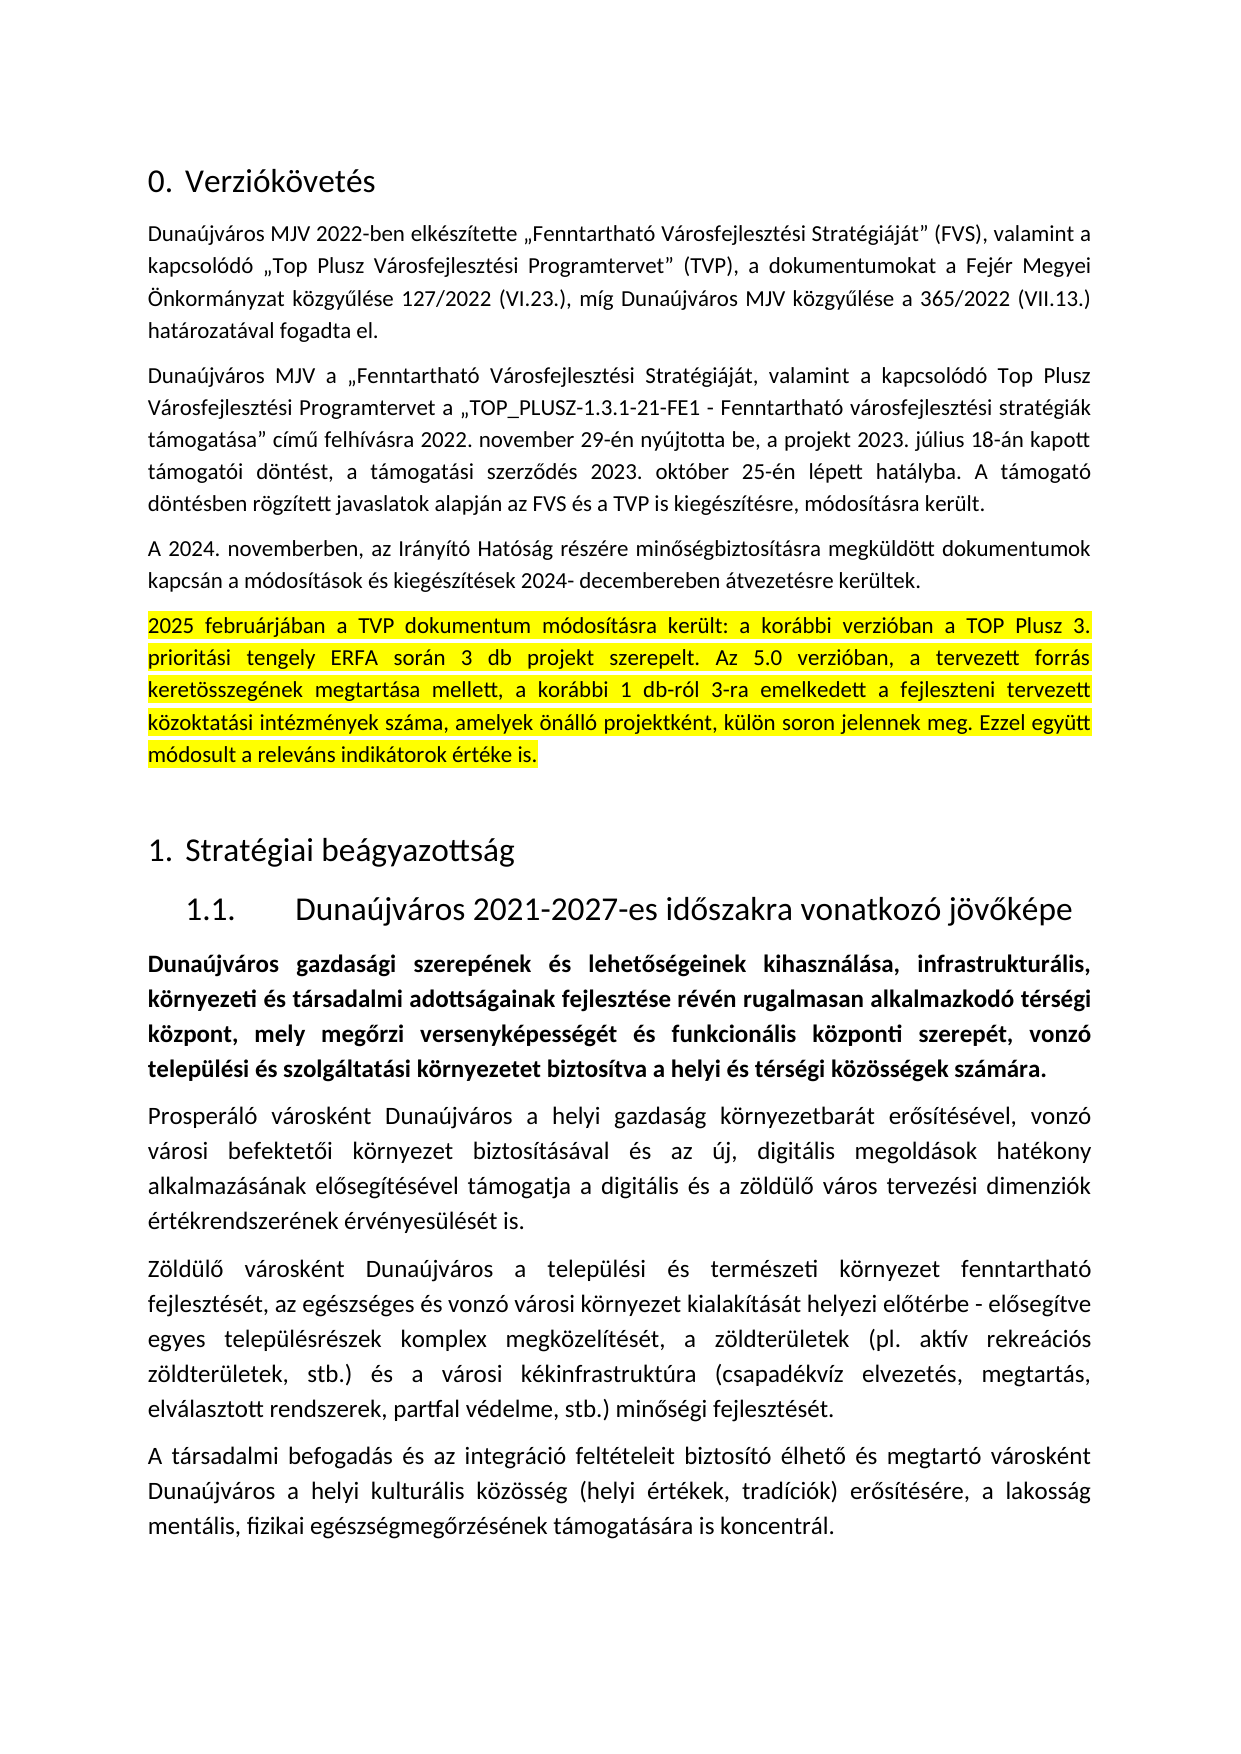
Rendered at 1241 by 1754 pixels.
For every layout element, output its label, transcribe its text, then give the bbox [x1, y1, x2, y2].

subtitle Verziókövetés [148, 160, 1092, 201]
text Dunaújváros gazdasági szerepének és lehetőségeinek kihasználása, infrastrukturális, környezeti és társadalmi adottságainak fejlesztése révén rugalmasan alkalmazkodó térségi központ, mely megőrzi versenyképességét és funkcionális központi szerepét, vonzó települési és szolgáltatási környezetet biztosítva a helyi és térségi közösségek számára. [148, 948, 1092, 1083]
text Dunaújváros MJV a „Fenntartható Városfejlesztési Stratégiáját, valamint a kapcsolódó Top Plusz Városfejlesztési Programtervet a „TOP_PLUSZ-1.3.1-21-FE1 - Fenntartható városfejlesztési stratégiák támogatása” című felhívásra 2022. november 29-én nyújtotta be, a projekt 2023. július 18-án kapott támogatói döntést, a támogatási szerződés 2023. október 25-én lépett hatályba. A támogató döntésben rögzített javaslatok alapján az FVS és a TVP is kiegészítésre, módosításra került. [148, 361, 1092, 517]
text A társadalmi befogadás és az integráció feltételeit biztosító élhető és megtartó városként Dunaújváros a helyi kulturális közösség (helyi értékek, tradíciók) erősítésére, a lakosság mentális, fizikai egészségmegőrzésének támogatására is koncentrál. [148, 1440, 1092, 1541]
text Zöldülő városként Dunaújváros a települési és természeti környezet fenntartható fejlesztését, az egészséges és vonzó városi környezet kialakítását helyezi előtérbe - elősegítve egyes településrészek komplex megközelítését, a zöldterületek (pl. aktív rekreációs zöldterületek, stb.) és a városi kékinfrastruktúra (csapadékvíz elvezetés, megtartás, elválasztott rendszerek, partfal védelme, stb.) minőségi fejlesztését. [148, 1253, 1092, 1423]
subtitle Dunaújváros 2021-2027-es időszakra vonatkozó jövőképe [185, 888, 1092, 929]
subtitle Stratégiai beágyazottság [148, 829, 1092, 870]
text 2025 februárjában a TVP dokumentum módosításra került: a korábbi verzióban a TOP Plusz 3. prioritási tengely ERFA során 3 db projekt szerepelt. Az 5.0 verzióban, a tervezett forrás keretösszegének megtartása mellett, a korábbi 1 db-ról 3-ra emelkedett a fejleszteni tervezett közoktatási intézmények száma, amelyek önálló projektként, külön soron jelennek meg. Ezzel együtt módosult a releváns indikátorok értéke is. [148, 736, 1092, 768]
text A 2024. novemberben, az Irányító Hatóság részére minőségbiztosításra megküldött dokumentumok kapcsán a módosítások és kiegészítések 2024- decembereben átvezetésre kerültek. [148, 534, 1092, 594]
text Dunaújváros MJV 2022-ben elkészítette „Fenntartható Városfejlesztési Stratégiáját” (FVS), valamint a kapcsolódó „Top Plusz Városfejlesztési Programtervet” (TVP), a dokumentumokat a Fejér Megyei Önkormányzat közgyűlése 127/2022 (VI.23.), míg Dunaújváros MJV közgyűlése a 365/2022 (VII.13.) határozatával fogadta el. [148, 219, 1092, 344]
text Prosperáló városként Dunaújváros a helyi gazdaság környezetbarát erősítésével, vonzó városi befektetői környezet biztosításával és az új, digitális megoldások hatékony alkalmazásának elősegítésével támogatja a digitális és a zöldülő város tervezési dimenziók értékrendszerének érvényesülését is. [148, 1100, 1092, 1236]
